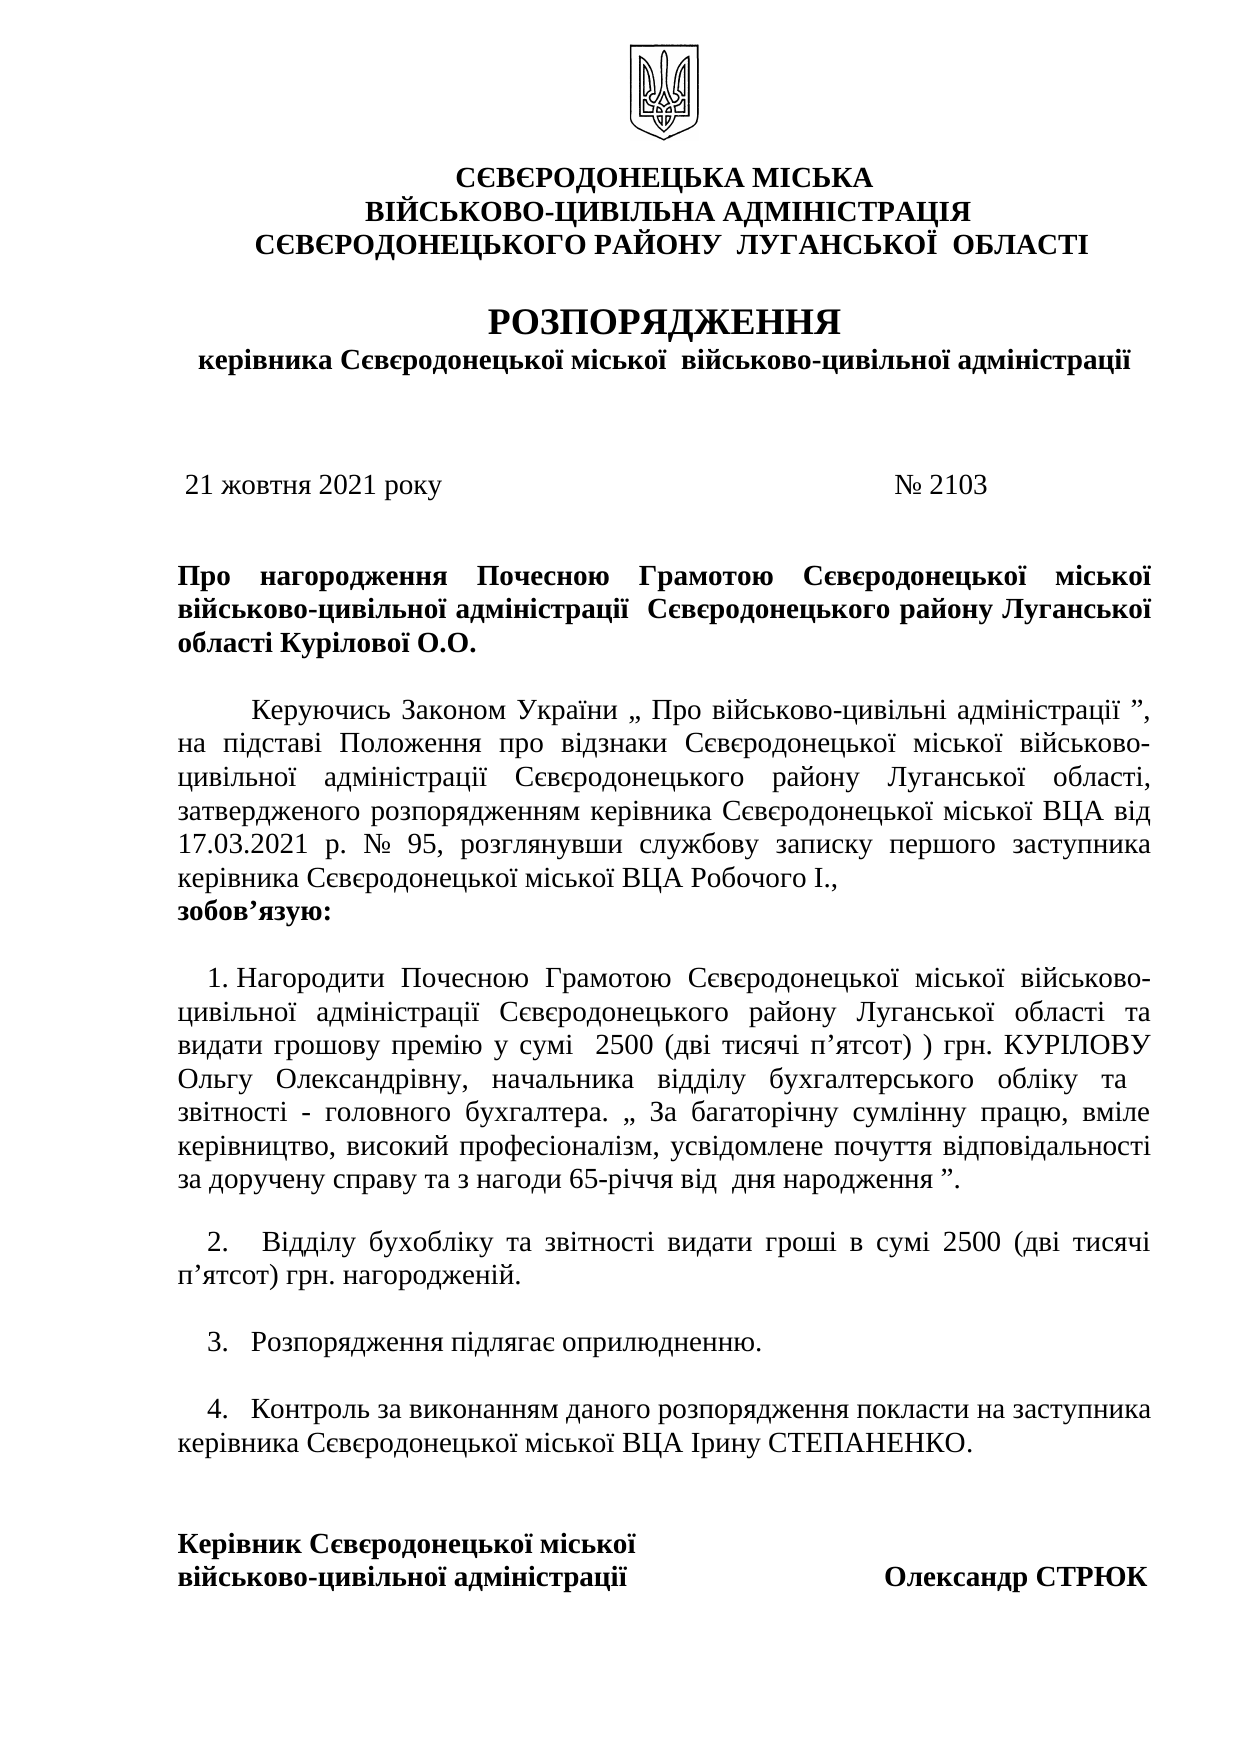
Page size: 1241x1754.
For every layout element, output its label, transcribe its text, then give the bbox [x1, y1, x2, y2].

text військово-цивільної адміністрації Олександр СТРЮК [177, 1559, 1152, 1593]
text 4. Контроль за виконанням даного розпорядження покласти на заступника керівника Сєвєродонецької міської ВЦА Ірину СТЕПАНЕНКО. [177, 1392, 1152, 1459]
title РОЗПОРЯДЖЕННЯ [177, 299, 1152, 342]
text зобов’язую: [177, 893, 1152, 927]
text 21 жовтня 2021 року № 2103 [177, 467, 1152, 500]
list Нагородити Почесною Грамотою Сєвєродонецької міської військово-цивільної адміністрації Сєвєродонецького району Луганської області та видати грошову премію у сумі 2500 (дві тисячі п’ятсот) ) грн. КУРІЛОВУ Ольгу Олександрівну, начальника відділу бухгалтерського обліку та звітності - головного бухгалтера. „ За багаторічну сумлінну працю, вміле керівництво, високий професіоналізм, усвідомлене почуття відповідальності за доручену справу та з нагоди 65-річчя від дня народження ”. [177, 960, 1152, 1195]
list Відділу бухобліку та звітності видати гроші в сумі 2500 (дві тисячі п’ятсот) грн. нагородженій. [177, 1224, 1152, 1291]
text Керуючись Законом України „ Про військово-цивільні адміністрації ”, на підставі Положення про відзнаки Сєвєродонецької міської військово-цивільної адміністрації Сєвєродонецького району Луганської області, затвердженого розпорядженням керівника Сєвєродонецької міської ВЦА від 17.03.2021 р. № 95, розглянувши службову записку першого заступника керівника Сєвєродонецької міської ВЦА Робочого І., [177, 692, 1152, 893]
text СЄВЄРОДОНЕЦЬКА МІСЬКА [177, 160, 1152, 194]
text керівника Сєвєродонецької міської військово-цивільної адміністрації [177, 342, 1152, 376]
text Керівник Сєвєродонецької міської [177, 1526, 1152, 1559]
text СЄВЄРОДОНЕЦЬКОГО РАЙОНУ ЛУГАНСЬКОЇ ОБЛАСТІ [177, 227, 1152, 261]
text ВІЙСЬКОВО-ЦИВІЛЬНА АДМІНІСТРАЦІЯ [177, 194, 1152, 227]
text Про нагородження Почесною Грамотою Сєвєродонецької міської військово-цивільної адміністрації Сєвєродонецького району Луганської області Курілової О.О. [177, 558, 1152, 658]
text 3. Розпорядження підлягає оприлюдненню. [177, 1324, 1152, 1358]
